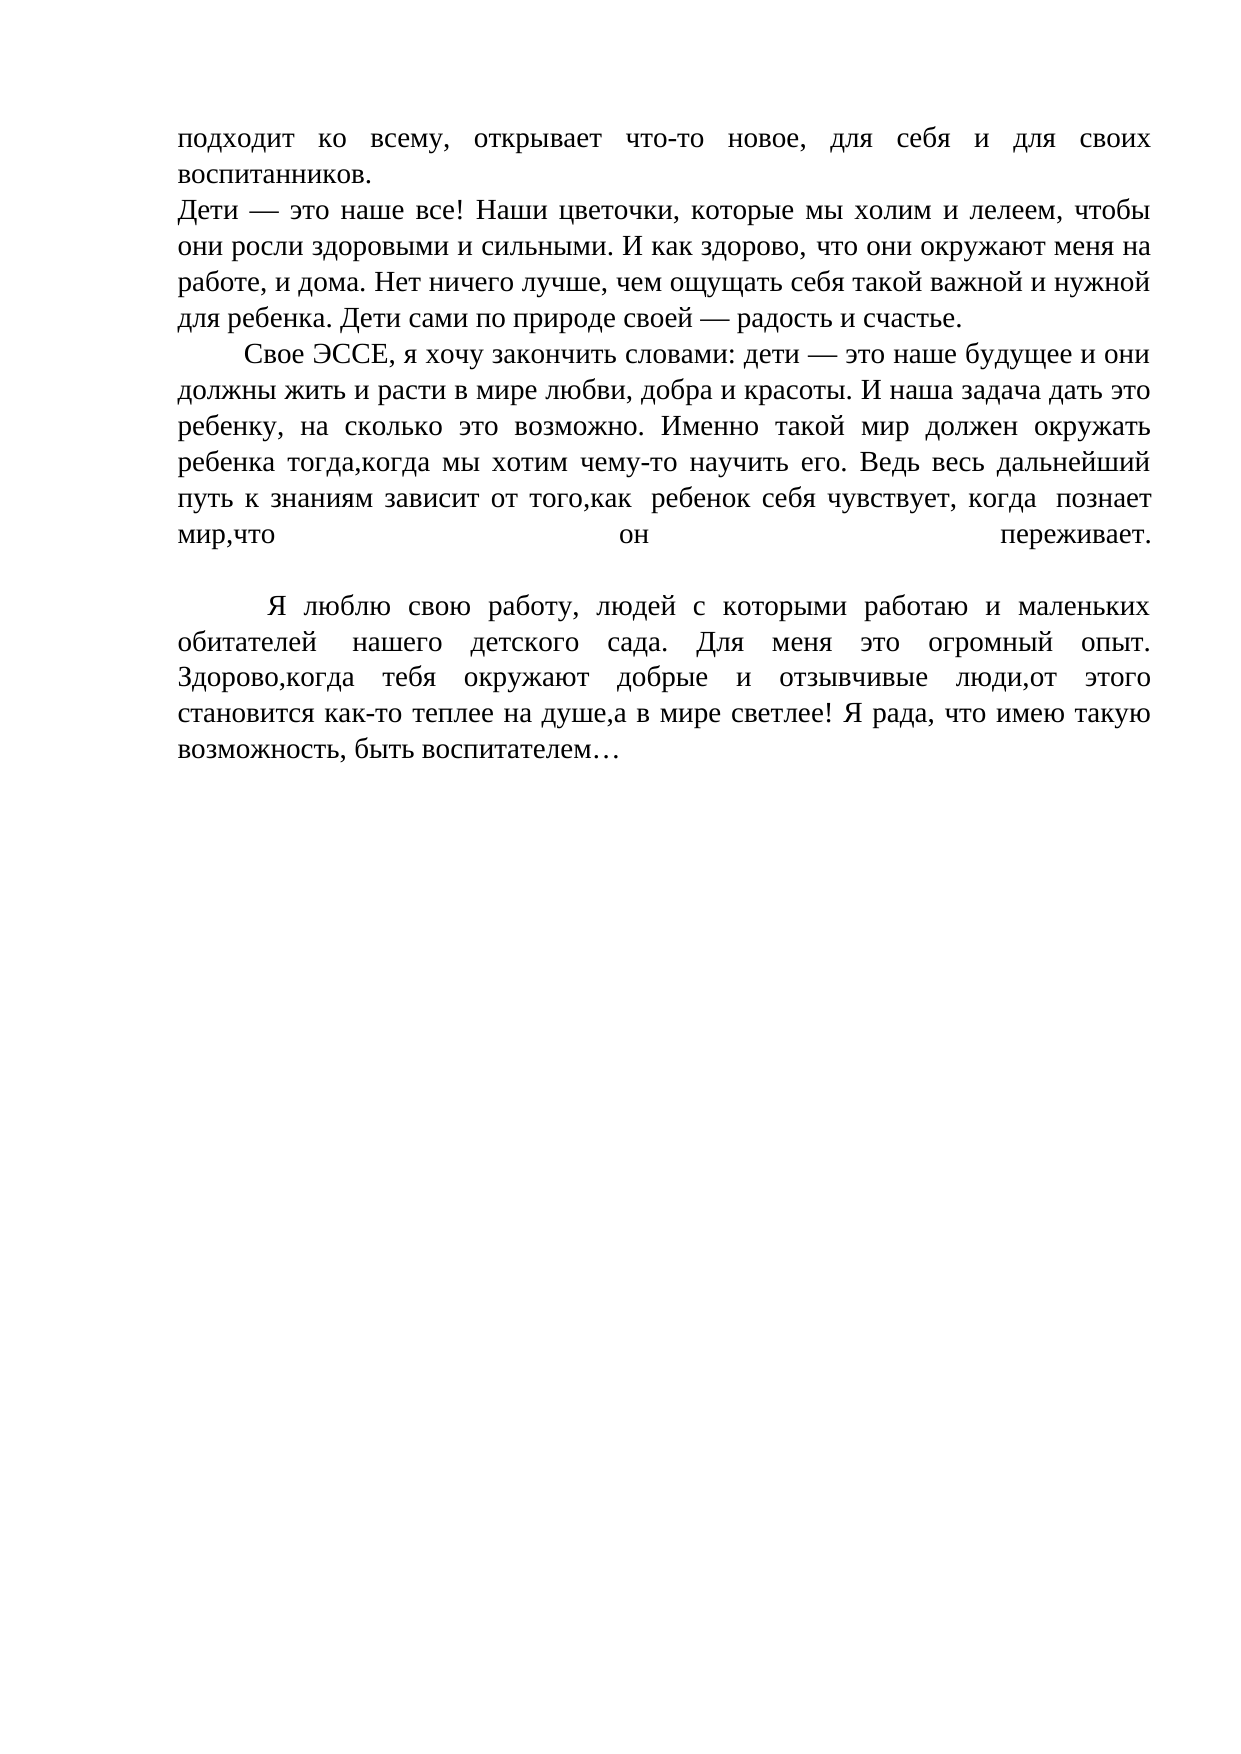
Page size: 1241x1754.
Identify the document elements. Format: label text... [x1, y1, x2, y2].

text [177, 118, 1152, 190]
text Свое ЭССЕ, я хочу закончить словами: дети — это наше будущее и они должны жить и расти в мире любви, добра и красоты. И наша задача дать это ребенку, на сколько это возможно. Именно такой мир должен окружать ребенка тогда,когда мы хотим чему-то научить его. Ведь весь дальнейший путь к знаниям зависит от того,как ребенок себя чувствует, когда познает мир,что он переживает. Я люблю свою работу, людей с которыми работаю и маленьких обитателей нашего детского сада. Для меня это огромный опыт. Здорово,когда тебя окружают добрые и отзывчивые люди,от этого становится как-то теплее на душе,а в мире светлее! Я рада, что имею такую возможность, быть воспитателем… [177, 334, 1152, 765]
text Дети — это наше все! Наши цветочки, которые мы холим и лелеем, чтобы они росли здоровыми и сильными. И как здорово, что они окружают меня на работе, и дома. Нет ничего лучше, чем ощущать себя такой важной и нужной для ребенка. Дети сами по природе своей — радость и счастье. [177, 190, 1152, 334]
